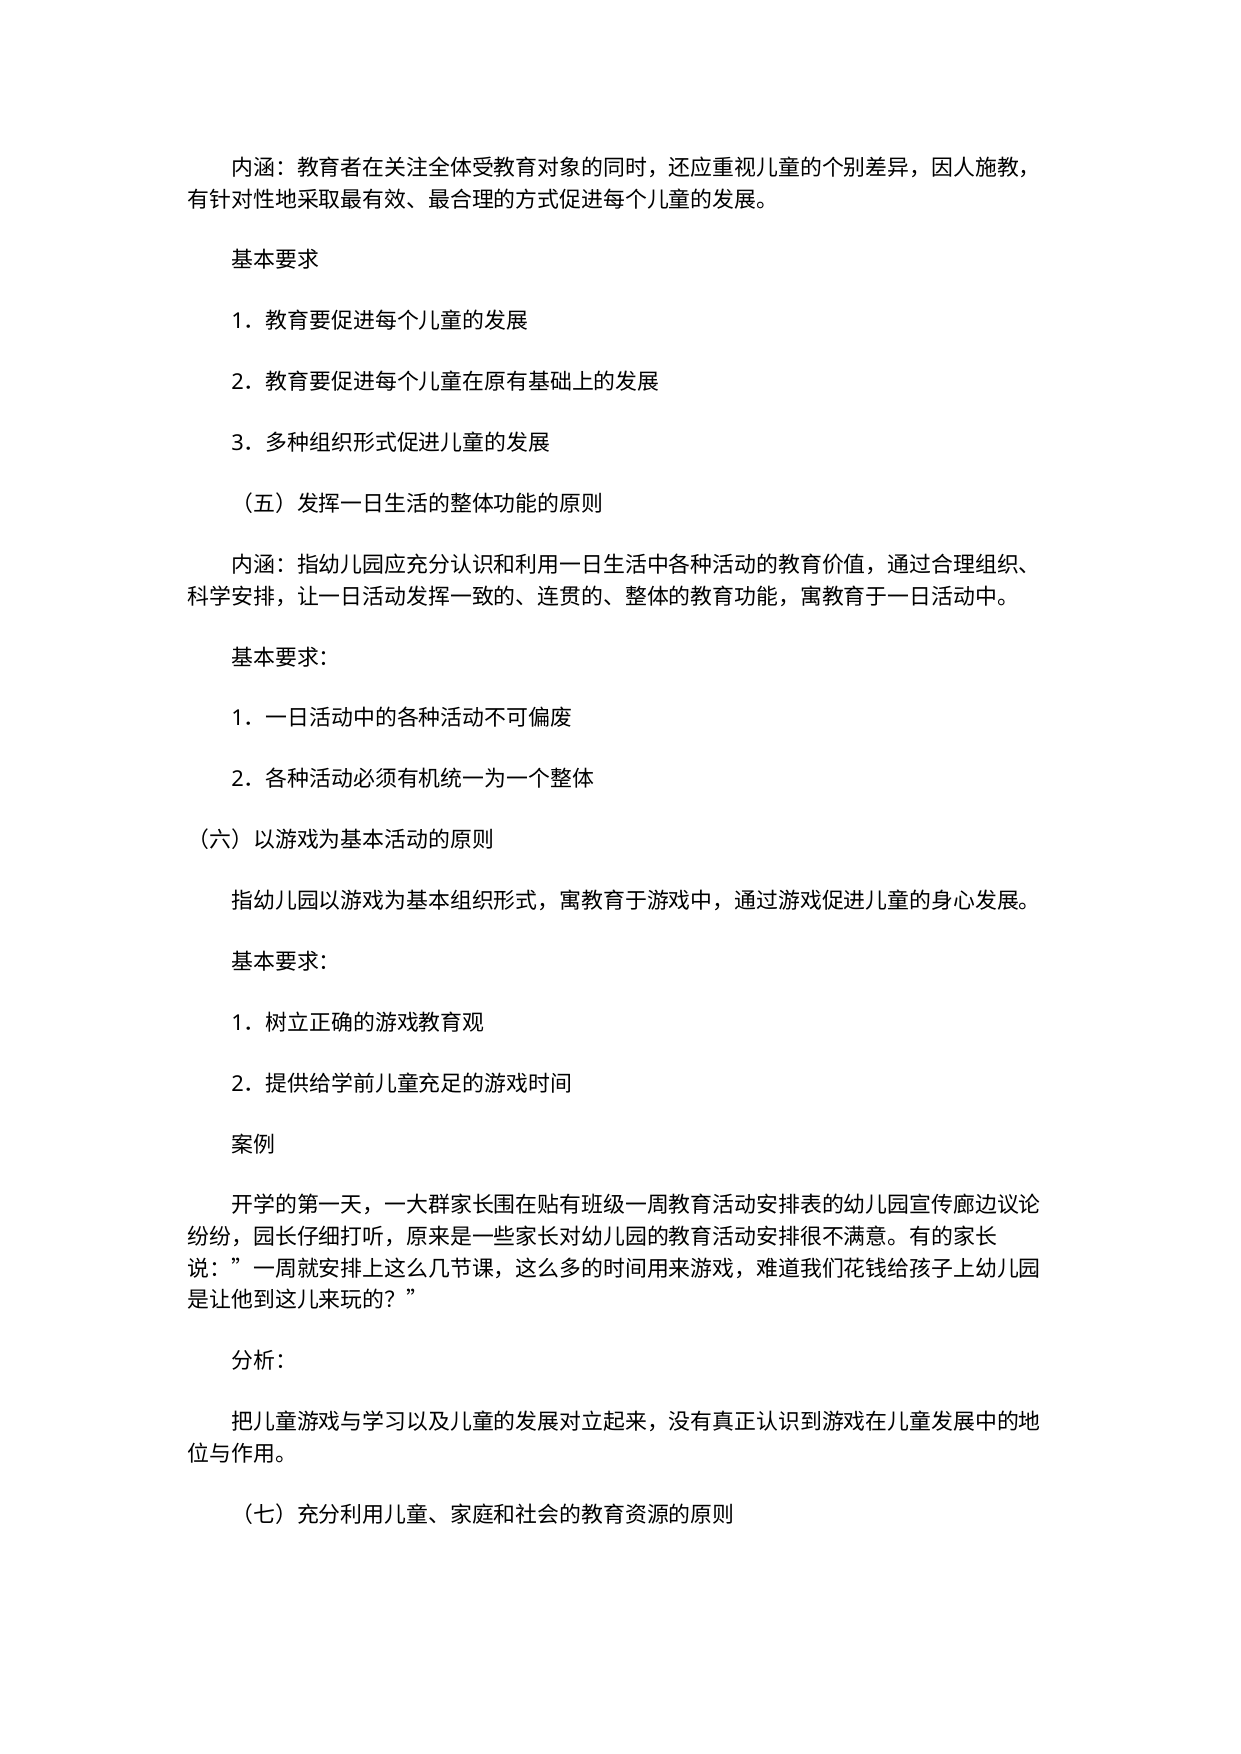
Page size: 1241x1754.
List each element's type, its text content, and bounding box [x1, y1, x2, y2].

text 基本要求： [187, 944, 1053, 976]
text 把儿童游戏与学习以及儿童的发展对立起来，没有真正认识到游戏在儿童发展中的地位与作用。 [187, 1404, 1053, 1467]
text 案例 [187, 1127, 1053, 1158]
text （七）充分利用儿童、家庭和社会的教育资源的原则 [187, 1497, 1053, 1528]
text 开学的第一天，一大群家长围在贴有班级一周教育活动安排表的幼儿园宣传廊边议论纷纷，园长仔细打听，原来是一些家长对幼儿园的教育活动安排很不满意。有的家长说：”一周就安排上这么几节课，这么多的时间用来游戏，难道我们花钱给孩子上幼儿园是让他到这儿来玩的？” [187, 1187, 1053, 1314]
text 1．一日活动中的各种活动不可偏废 [187, 700, 1053, 732]
text 内涵：指幼儿园应充分认识和利用一日生活中各种活动的教育价值，通过合理组织、科学安排，让一日活动发挥一致的、连贯的、整体的教育功能，寓教育于一日活动中。 [187, 547, 1053, 610]
text 1．树立正确的游戏教育观 [187, 1005, 1053, 1036]
text 2．各种活动必须有机统一为一个整体 [187, 761, 1053, 793]
text 2．教育要促进每个儿童在原有基础上的发展 [187, 364, 1053, 396]
text 分析： [187, 1343, 1053, 1375]
text （六）以游戏为基本活动的原则 [187, 822, 1053, 854]
text 基本要求： [187, 639, 1053, 671]
text 3．多种组织形式促进儿童的发展 [187, 425, 1053, 457]
text 基本要求 [187, 242, 1053, 274]
text 指幼儿园以游戏为基本组织形式，寓教育于游戏中，通过游戏促进儿童的身心发展。 [187, 883, 1053, 915]
text 1．教育要促进每个儿童的发展 [187, 303, 1053, 335]
text 2．提供给学前儿童充足的游戏时间 [187, 1066, 1053, 1097]
text （五）发挥一日生活的整体功能的原则 [187, 486, 1053, 518]
text 内涵：教育者在关注全体受教育对象的同时，还应重视儿童的个别差异，因人施教，有针对性地采取最有效、最合理的方式促进每个儿童的发展。 [187, 150, 1053, 213]
